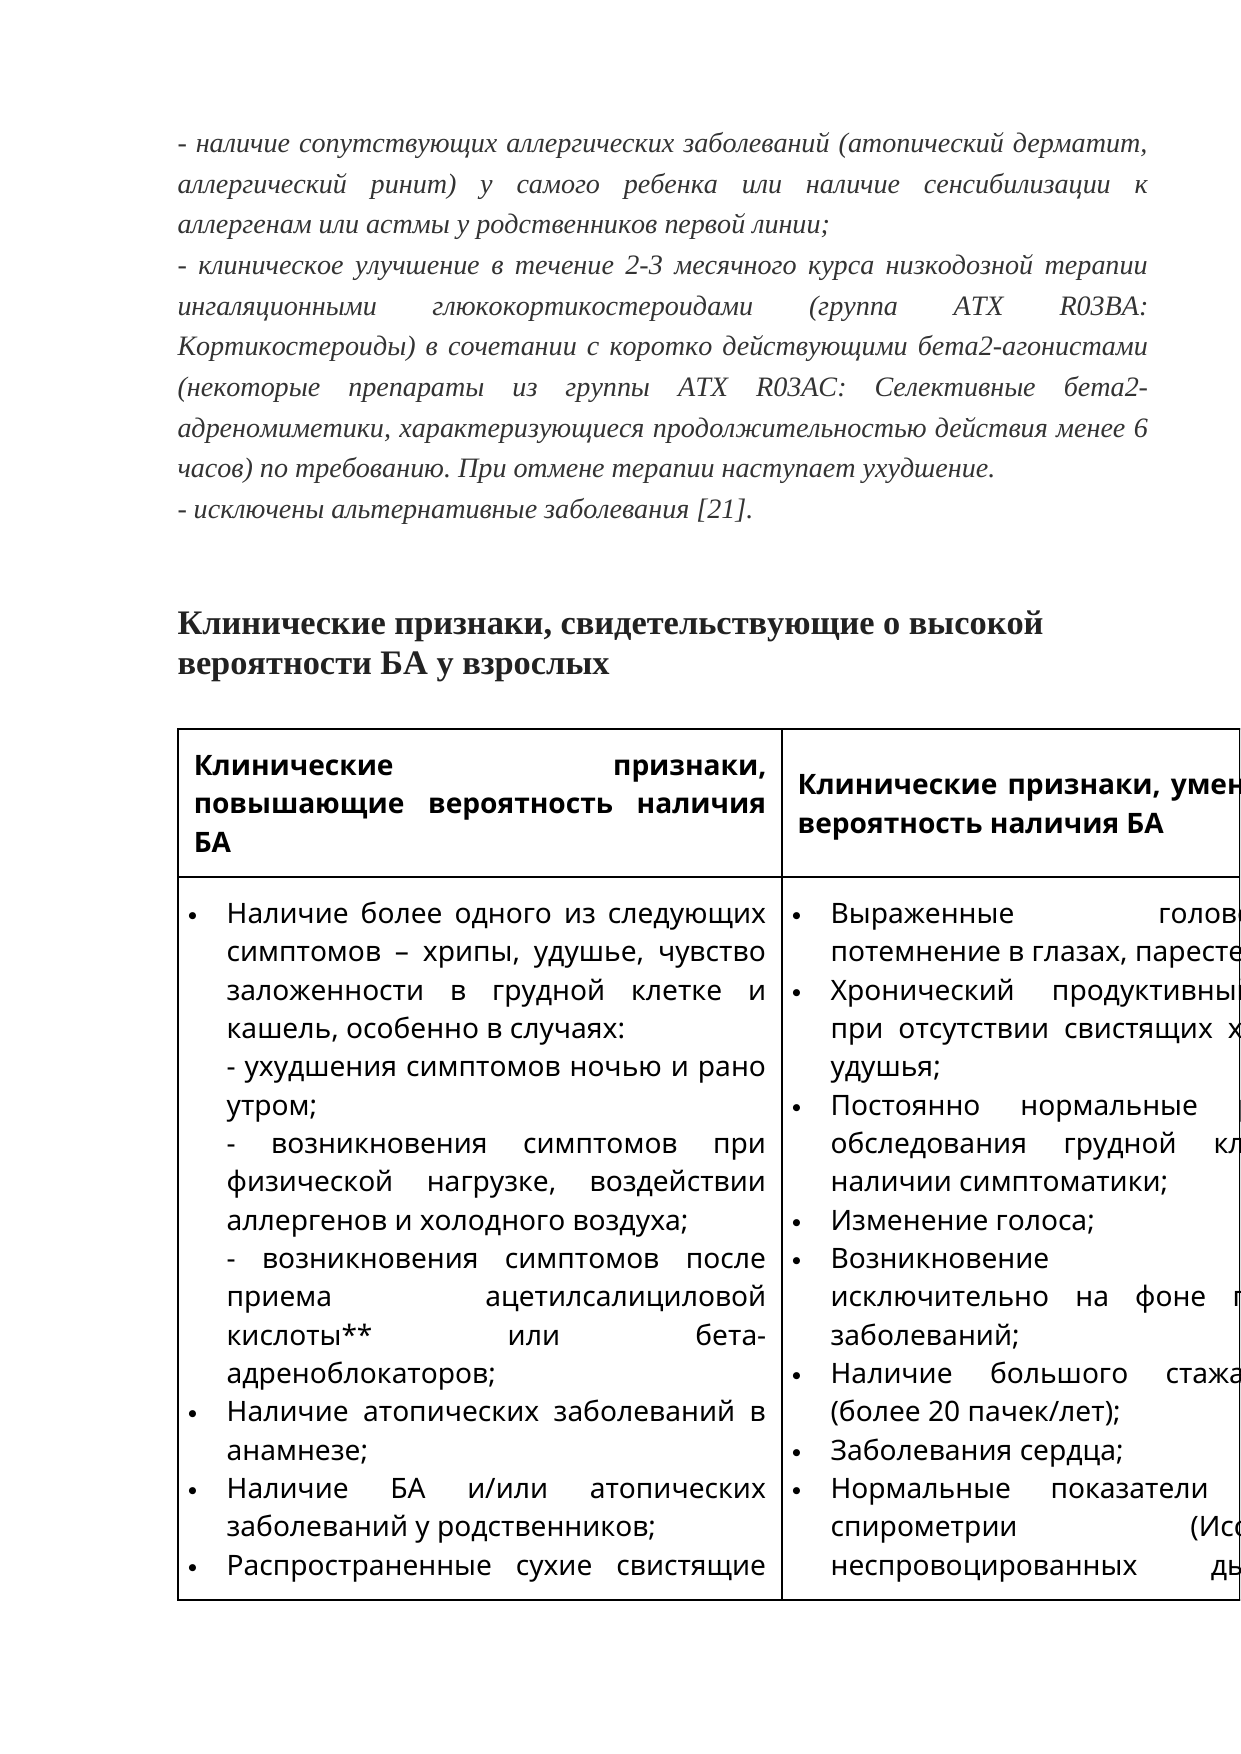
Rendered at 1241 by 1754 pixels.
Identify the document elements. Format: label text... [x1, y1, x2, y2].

text - исключены альтернативные заболевания [21]. [177, 484, 1152, 524]
table_header Клинические признаки, повышающие вероятность наличия БА [179, 730, 781, 876]
text - клиническое улучшение в течение 2-3 месячного курса низкодозной терапии ингаляционными глюкокортикостероидами (группа АТХ R03BA: Кортикостероиды) в сочетании с коротко действующими бета2-агонистами (некоторые препараты из группы АТХ R03AC: Селективные бета2-адреномиметики, характеризующиеся продолжительностью действия менее 6 часов) по требованию. При отмене терапии наступает ухудшение. [177, 240, 1152, 484]
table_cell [783, 878, 1239, 1599]
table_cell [179, 878, 781, 1599]
table_header Клинические признаки, уменьшающие вероятность наличия БА [783, 730, 1239, 876]
text - наличие сопутствующих аллергических заболеваний (атопический дерматит, аллергический ринит) у самого ребенка или наличие сенсибилизации к аллергенам или астмы у родственников первой линии; [177, 118, 1152, 240]
text Клинические признаки, свидетельствующие о высокой вероятности БА у взрослых [177, 602, 1152, 681]
